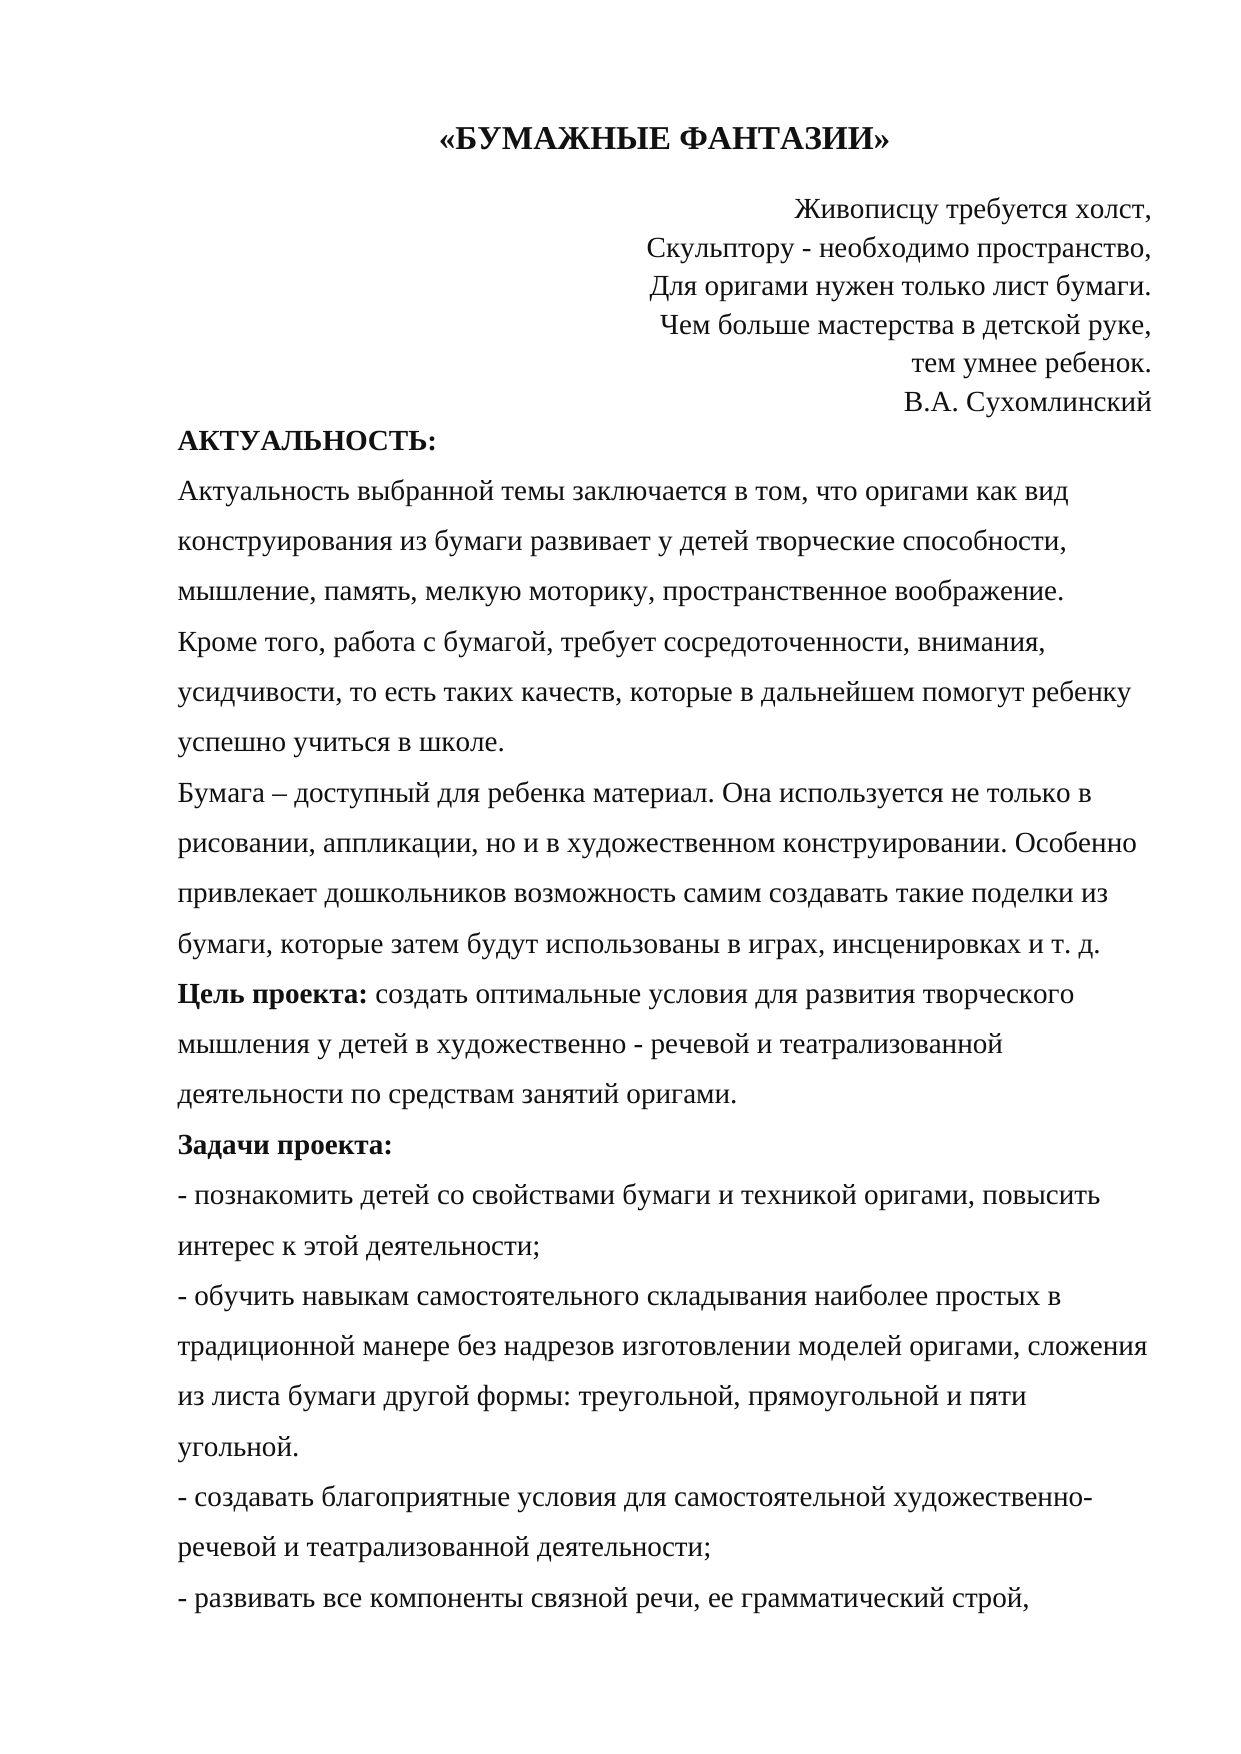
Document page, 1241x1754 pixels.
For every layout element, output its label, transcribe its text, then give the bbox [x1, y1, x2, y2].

text «БУМАЖНЫЕ ФАНТАЗИИ» [177, 118, 1152, 156]
text Живописцу требуется холст, Скульптору - необходимо пространство, Для оригами нужен только лист бумаги. Чем больше мастерства в детской руке, тем умнее ребенок. В.А. Сухомлинский [177, 191, 1152, 418]
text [177, 423, 1152, 1613]
